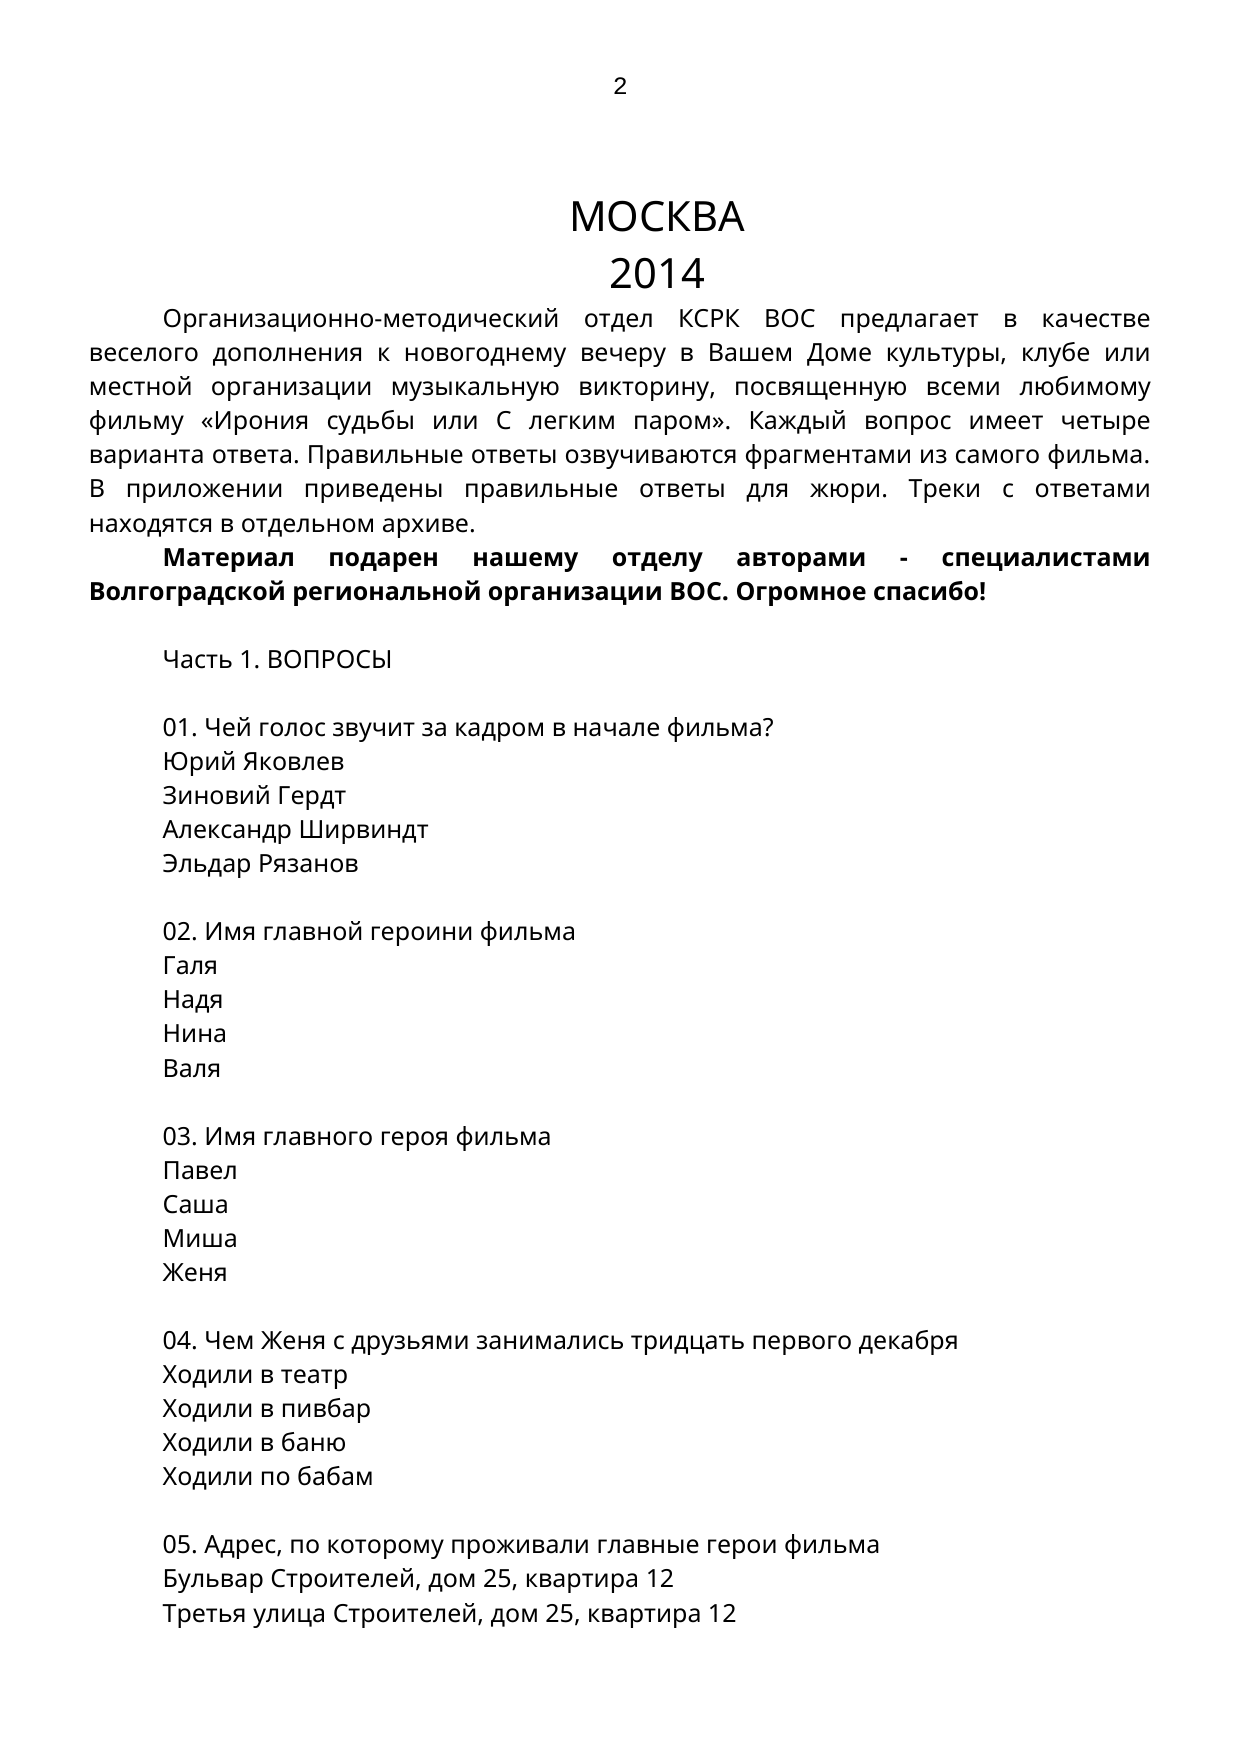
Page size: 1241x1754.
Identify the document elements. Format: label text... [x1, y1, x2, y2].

text Надя [89, 982, 1152, 1016]
text Бульвар Строителей, дом 25, квартира 12 [89, 1561, 1152, 1595]
text МОСКВА [89, 187, 1152, 244]
text Нина [89, 1016, 1152, 1050]
text 2014 [89, 244, 1152, 301]
text 01. Чей голос звучит за кадром в начале фильма? [89, 709, 1152, 744]
text Ходили в театр [89, 1357, 1152, 1391]
text Третья улица Строителей, дом 25, квартира 12 [89, 1595, 1152, 1629]
text Миша [89, 1221, 1152, 1254]
text Галя [89, 948, 1152, 982]
text 04. Чем Женя с друзьями занимались тридцать первого декабря [89, 1323, 1152, 1357]
text Женя [89, 1254, 1152, 1289]
text Саша [89, 1186, 1152, 1221]
text Александр Ширвиндт [89, 812, 1152, 846]
text Юрий Яковлев [89, 744, 1152, 778]
text Валя [89, 1050, 1152, 1084]
text Павел [89, 1152, 1152, 1186]
text Организационно-методический отдел КСРК ВОС предлагает в качестве веселого дополнения к новогоднему вечеру в Вашем Доме культуры, клубе или местной организации музыкальную викторину, посвященную всеми любимому фильму «Ирония судьбы или С легким паром». Каждый вопрос имеет четыре варианта ответа. Правильные ответы озвучиваются фрагментами из самого фильма. В приложении приведены правильные ответы для жюри. Треки с ответами находятся в отдельном архиве. [89, 301, 1152, 539]
text Ходили в пивбар [89, 1391, 1152, 1425]
text 05. Адрес, по которому проживали главные герои фильма [89, 1527, 1152, 1561]
text Часть 1. ВОПРОСЫ [89, 641, 1152, 676]
text Зиновий Гердт [89, 778, 1152, 812]
text Ходили по бабам [89, 1459, 1152, 1493]
text 03. Имя главного героя фильма [89, 1118, 1152, 1152]
text Ходили в баню [89, 1425, 1152, 1459]
text Материал подарен нашему отделу авторами - специалистами Волгоградской региональной организации ВОС. Огромное спасибо! [89, 539, 1152, 607]
text 02. Имя главной героини фильма [89, 914, 1152, 948]
text Эльдар Рязанов [89, 846, 1152, 880]
